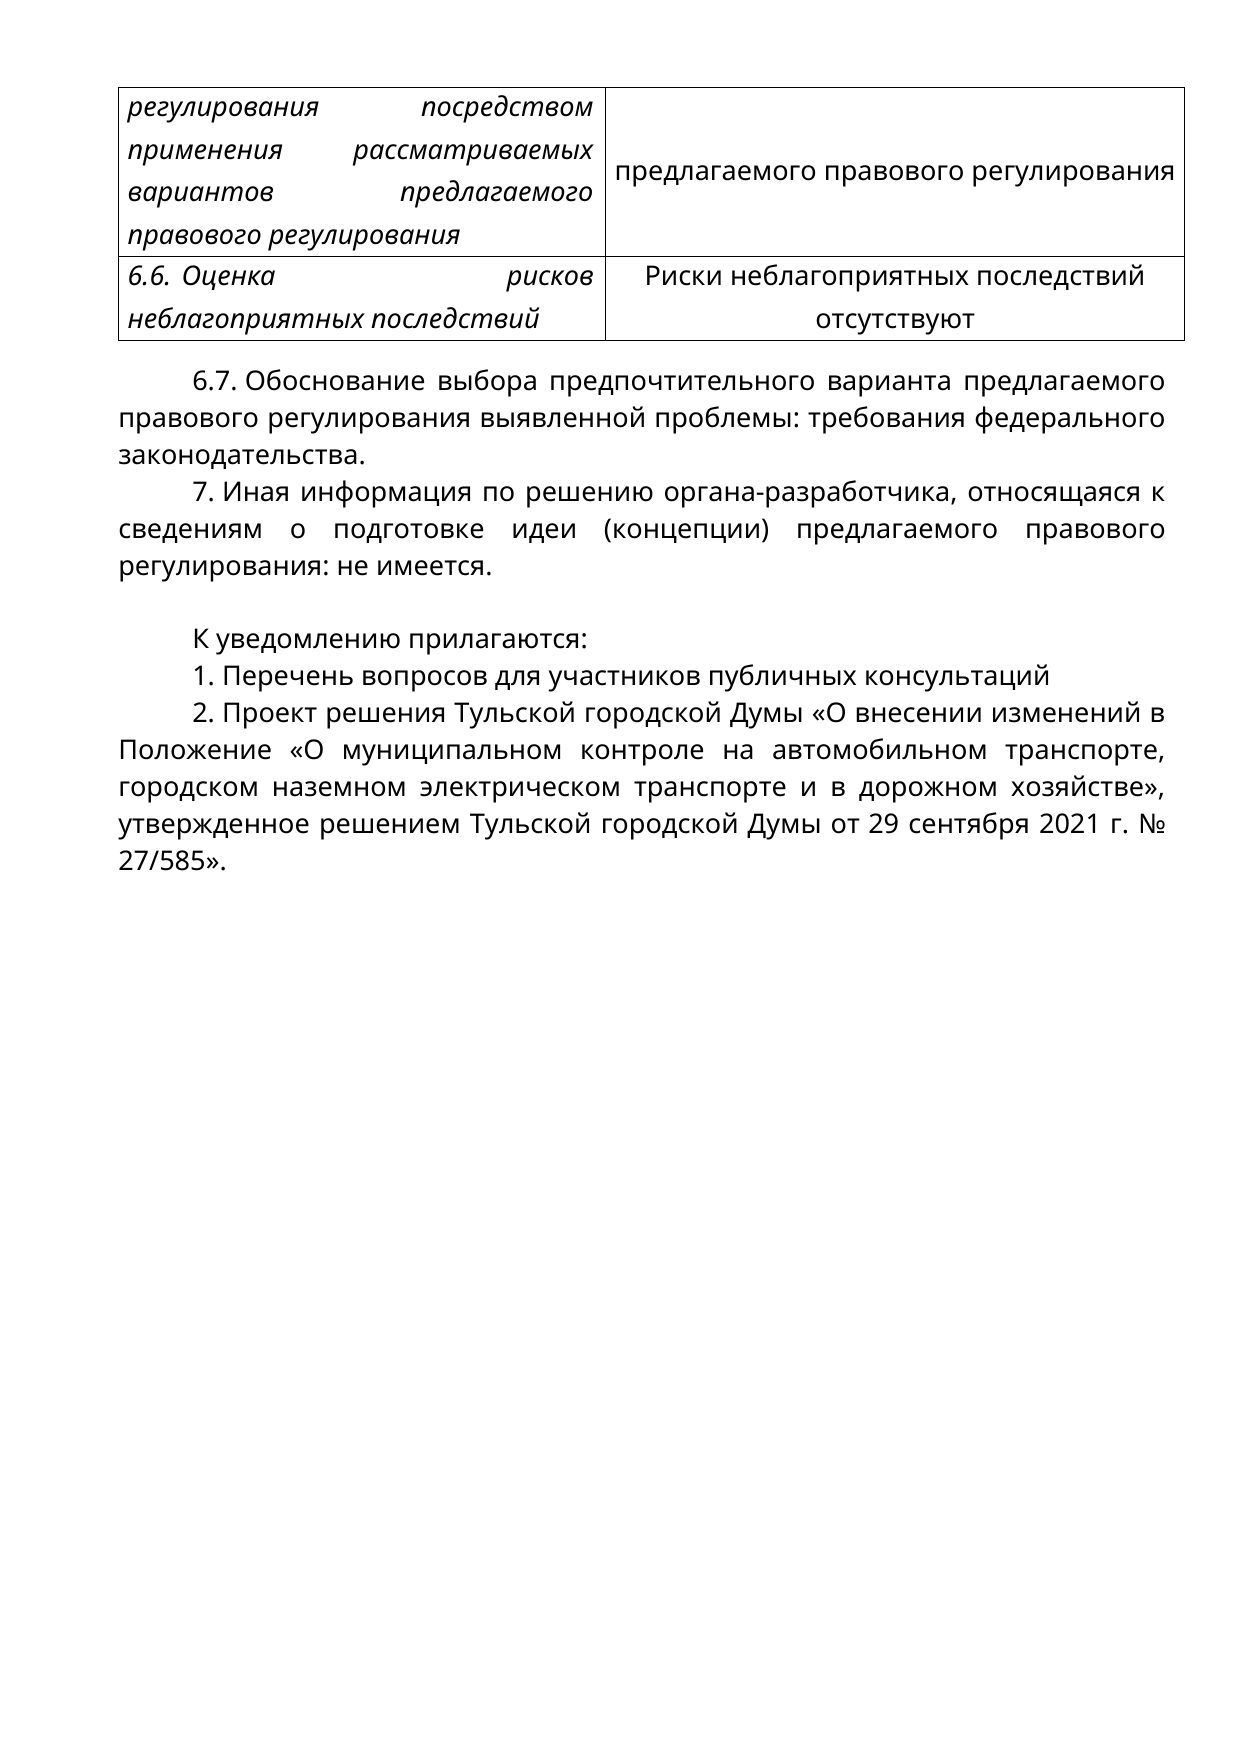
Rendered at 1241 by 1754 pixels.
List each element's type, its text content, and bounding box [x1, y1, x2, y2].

text 6.7. Обоснование выбора предпочтительного варианта предлагаемого правового регулирования выявленной проблемы: требования федерального законодательства. [118, 362, 1166, 472]
text 2. Проект решения Тульской городской Думы «О внесении изменений в Положение «О муниципальном контроле на автомобильном транспорте, городском наземном электрическом транспорте и в дорожном хозяйстве», утвержденное решением Тульской городской Думы от 29 сентября 2021 г. № 27/585». [118, 694, 1166, 878]
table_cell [606, 88, 1184, 256]
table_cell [119, 88, 605, 256]
text 1. Перечень вопросов для участников публичных консультаций [118, 657, 1166, 694]
table_cell 6.6. Оценка рисков неблагоприятных последствий [119, 257, 605, 340]
text К уведомлению прилагаются: [118, 620, 1166, 657]
table_cell Риски неблагоприятных последствий отсутствуют [606, 257, 1184, 340]
text 7. Иная информация по решению органа-разработчика, относящаяся к сведениям о подготовке идеи (концепции) предлагаемого правового регулирования: не имеется. [118, 472, 1166, 583]
